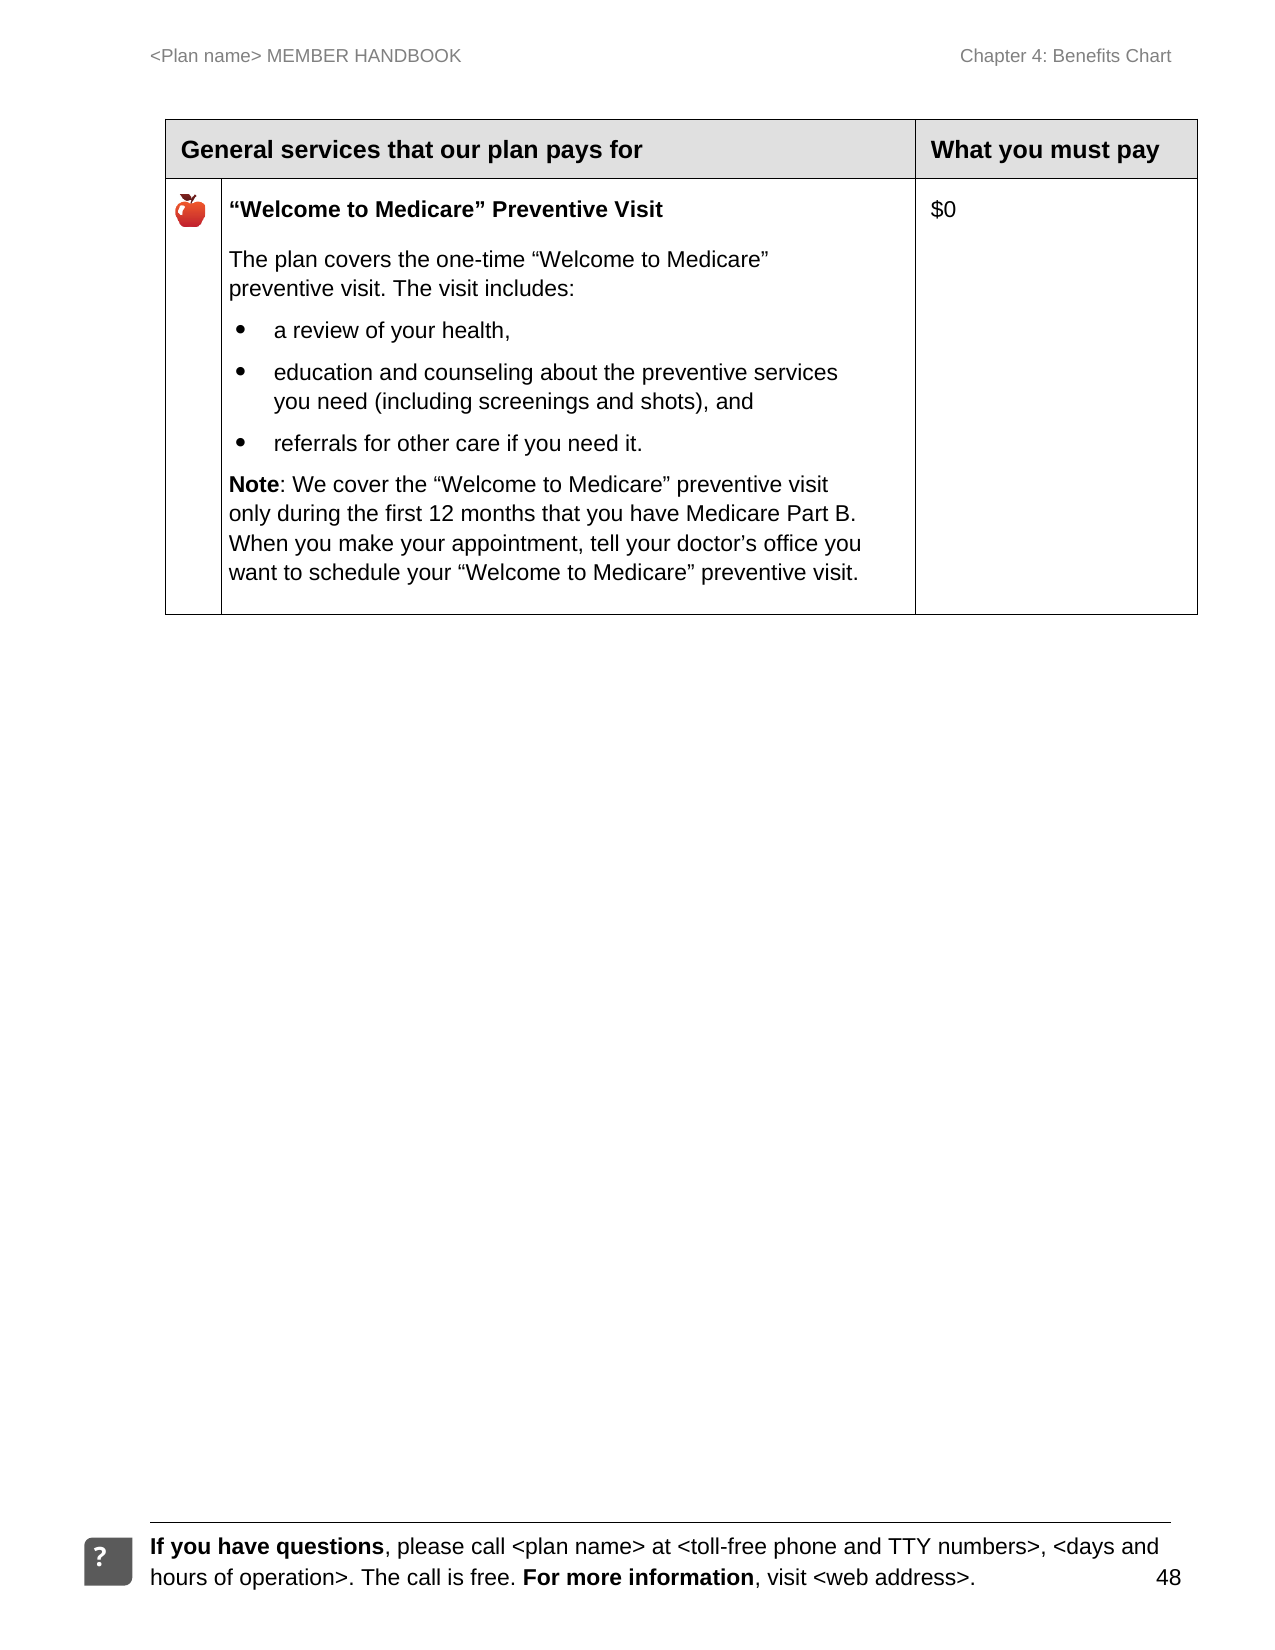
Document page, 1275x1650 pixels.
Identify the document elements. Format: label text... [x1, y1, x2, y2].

table_header General services that our plan pays for [166, 120, 915, 178]
table_cell $0 [916, 179, 1197, 613]
table_cell “Welcome to Medicare” Preventive Visit The plan covers the one-time “Welcome to Medicare” preventive visit. The visit includes: a review of your health, education and counseling about the preventive services you need (including screenings and shots), and referrals for other care if you need it. Note: We cover the “Welcome to Medicare” preventive visit only during the first 12 months that you have Medicare Part B. When you make your appointment, tell your doctor’s office you want to schedule your “Welcome to Medicare” preventive visit. [222, 179, 915, 613]
table_header What you must pay [916, 120, 1197, 178]
table_cell [166, 179, 221, 613]
picture [175, 194, 206, 227]
